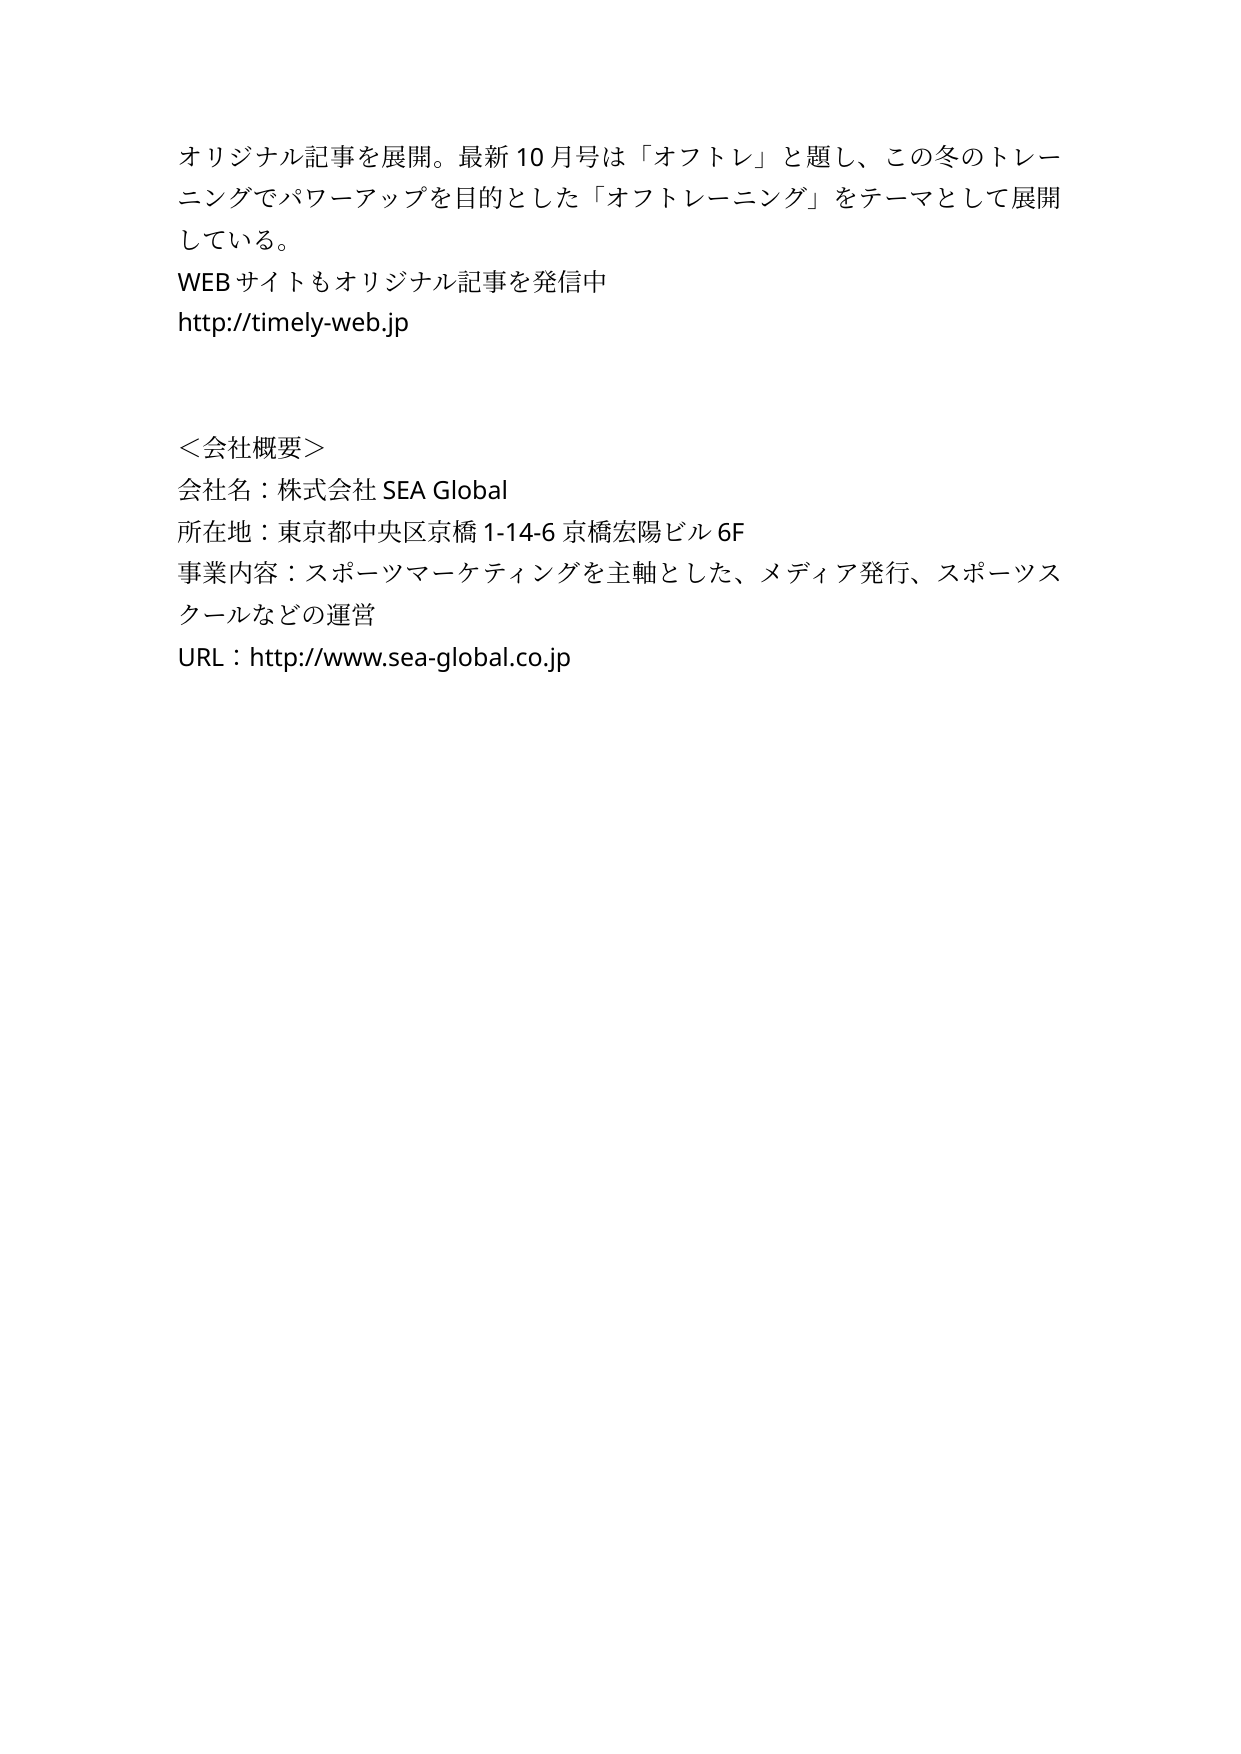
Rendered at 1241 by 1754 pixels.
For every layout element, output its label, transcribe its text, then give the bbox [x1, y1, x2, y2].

text WEBサイトもオリジナル記事を発信中 [177, 259, 1063, 301]
text 会社名：株式会社SEA Global [177, 468, 1063, 509]
text 事業内容：スポーツマーケティングを主軸とした、メディア発行、スポーツスクールなどの運営 [177, 551, 1063, 634]
text http://timely-web.jp [177, 301, 1063, 343]
text URL：http://www.sea-global.co.jp [177, 634, 1063, 676]
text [177, 134, 1063, 259]
text ＜会社概要＞ [177, 426, 1063, 468]
text 所在地：東京都中央区京橋1-14-6 京橋宏陽ビル6F [177, 509, 1063, 551]
